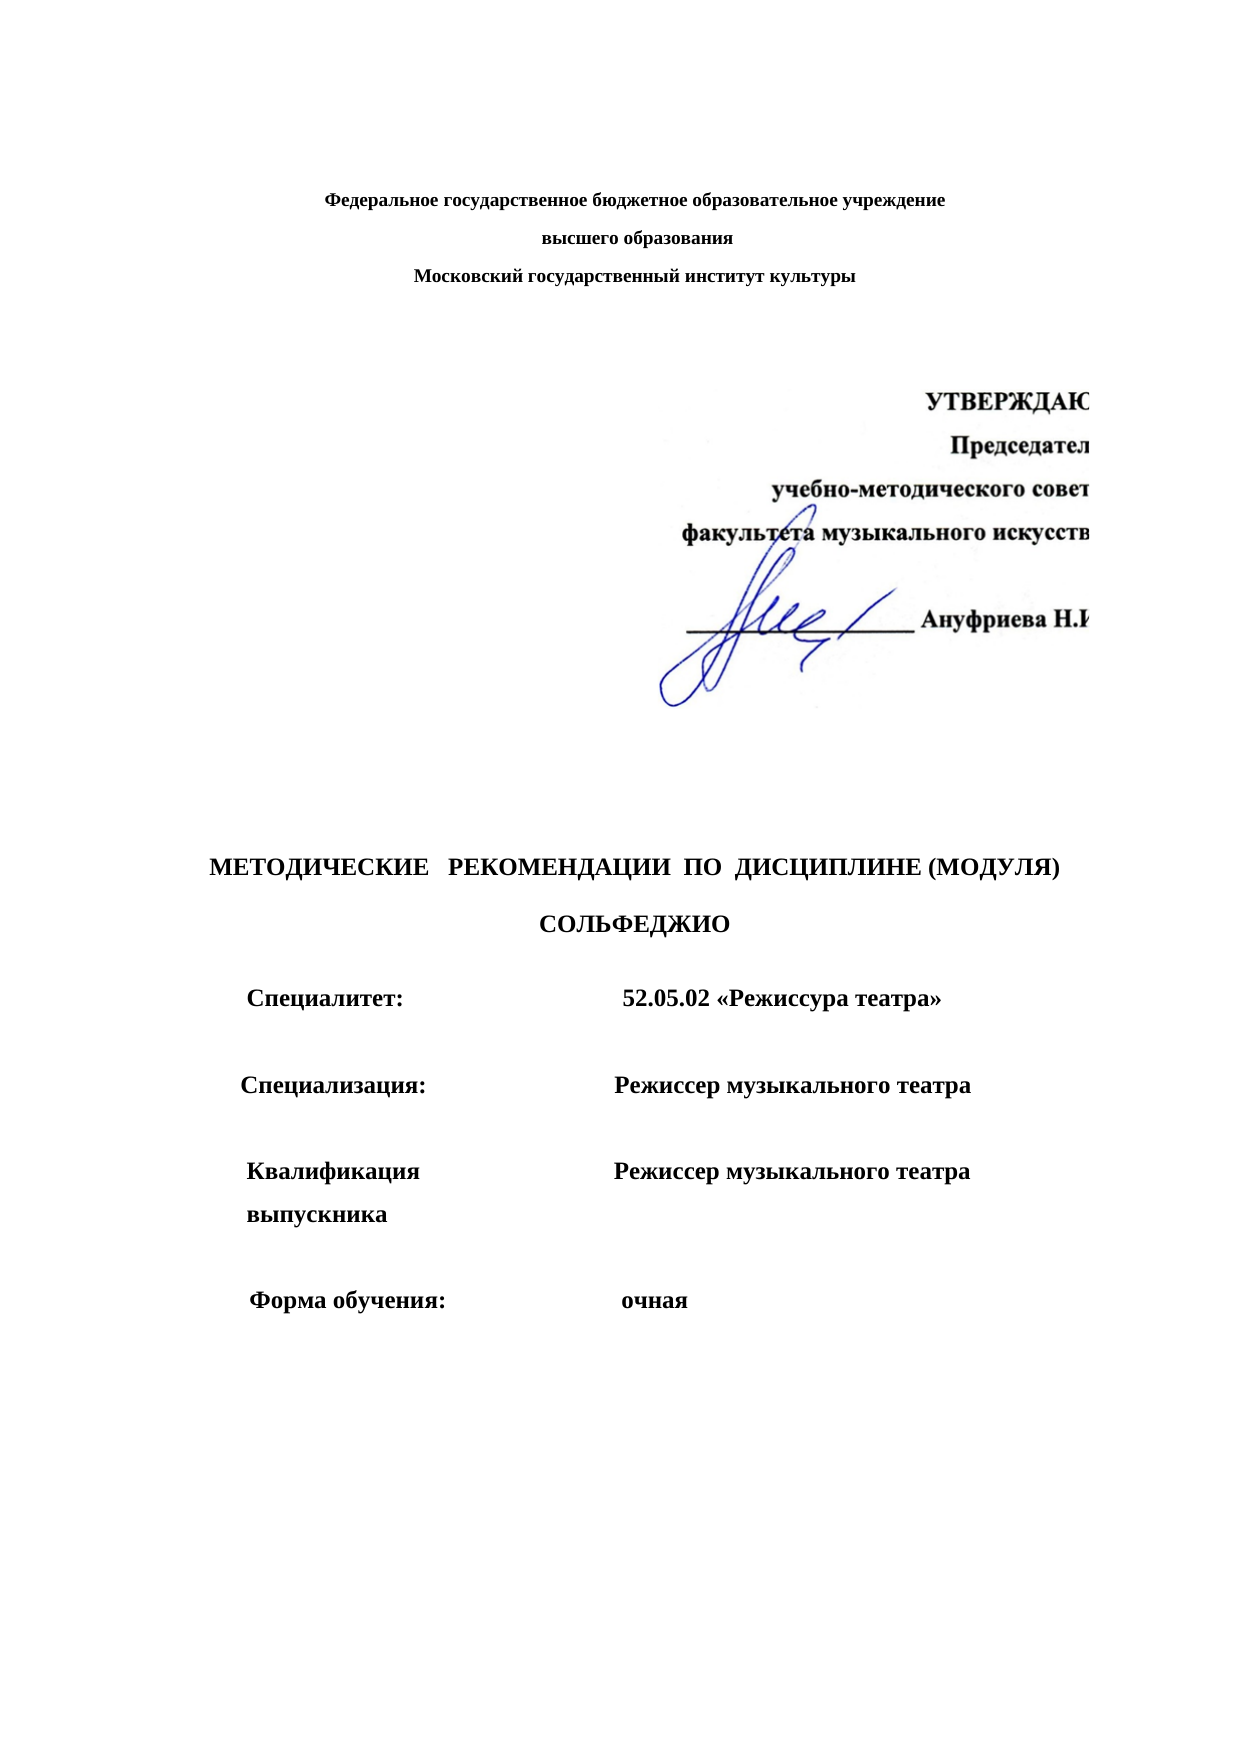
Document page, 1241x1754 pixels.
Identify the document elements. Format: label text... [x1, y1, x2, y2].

picture [657, 389, 1090, 709]
table_header Федеральное государственное бюджетное образовательное учреждение высшего образования Московский государственный институт культуры МЕТОДИЧЕСКИЕ РЕКОМЕНДАЦИИ ПО ДИСЦИПЛИНЕ (МОДУЛЯ) СОЛЬФЕДЖИО Специалитет: 52.05.02 «Режиссура театра» Специализация: Режиссер музыкального театра Квалификация Режиссер музыкального театра выпускника Форма обучения: очная [148, 188, 1122, 1602]
